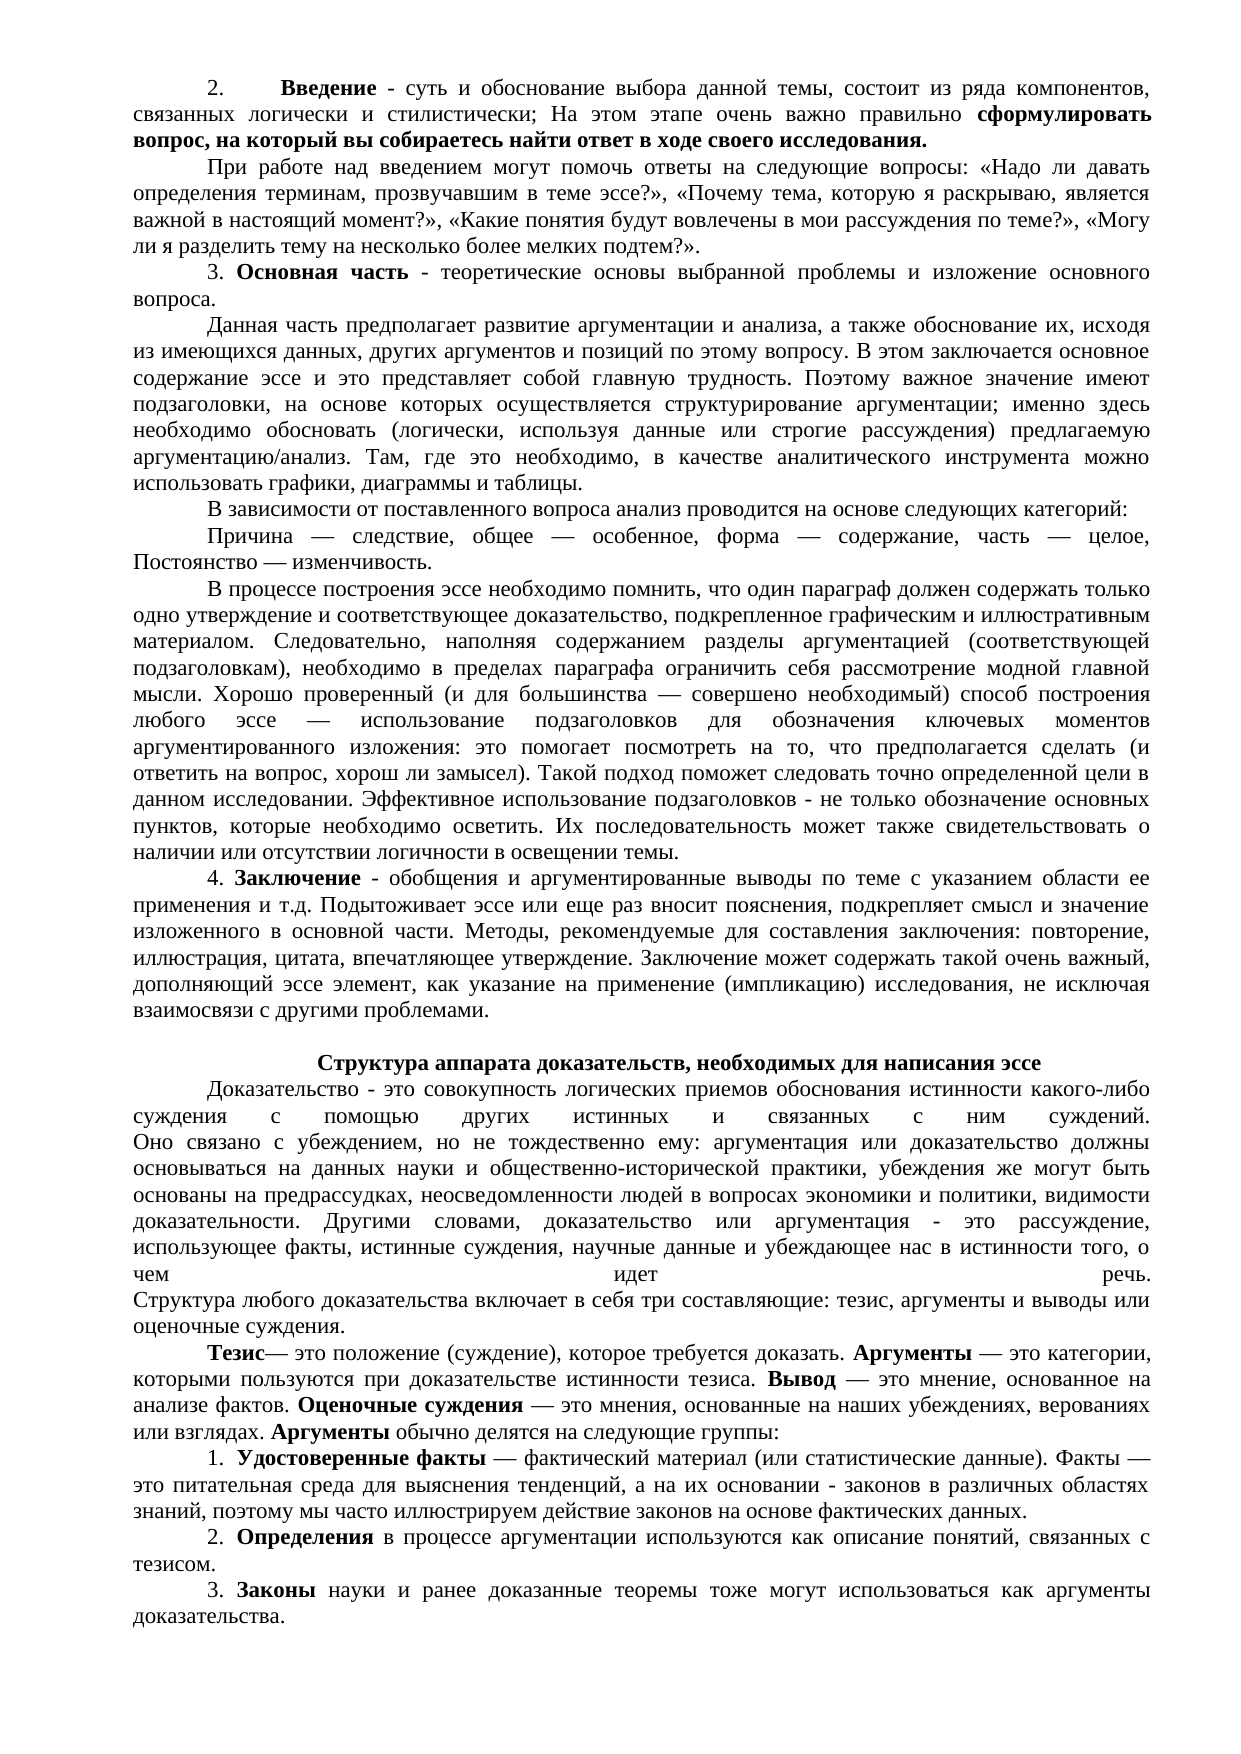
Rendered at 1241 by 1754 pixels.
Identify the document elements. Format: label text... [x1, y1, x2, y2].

list Введение - суть и обоснование выбора данной темы, состоит из ряда компонентов, связанных логически и стилистически; На этом этапе очень важно правильно сформулировать вопрос, на который вы собираетесь найти ответ в ходе своего исследования. [133, 74, 1152, 153]
text Доказательство - это совокупность логических приемов обоснования истинности какого-либо суждения с помощью других истинных и связанных с ним суждений. Оно связано с убеждением, но не тождественно ему: аргументация или доказательство должны основываться на данных науки и общественно-исторической практики, убеждения же могут быть основаны на предрассудках, неосведомленности людей в вопросах экономики и политики, видимости доказательности. Другими словами, доказательство или аргументация - это рассуждение, использующее факты, истинные суждения, научные данные и убеждающее нас в истинности того, о чем идет речь. Структура любого доказательства включает в себя три составляющие: тезис, аргументы и выводы или оценочные суждения. [133, 1075, 1152, 1339]
text Причина — следствие, общее — особенное, форма — содержание, часть — целое, Постоянство — изменчивость. [133, 522, 1152, 574]
text Данная часть предполагает развитие аргументации и анализа, а также обоснование их, исходя из имеющихся данных, других аргументов и позиций по этому вопросу. В этом заключается основное содержание эссе и это представляет собой главную трудность. Поэтому важное значение имеют подзаголовки, на основе которых осуществляется структурирование аргументации; именно здесь необходимо обосновать (логически, используя данные или строгие рассуждения) предлагаемую аргументацию/анализ. Там, где это необходимо, в качестве аналитического инструмента можно использовать графики, диаграммы и таблицы. [133, 311, 1152, 496]
text Структура аппарата доказательств, необходимых для написания эссе [133, 1049, 1152, 1075]
text При работе над введением могут помочь ответы на следующие вопросы: «Надо ли давать определения терминам, прозвучавшим в теме эссе?», «Почему тема, которую я раскрываю, является важной в настоящий момент?», «Какие понятия будут вовлечены в мои рассуждения по теме?», «Могу ли я разделить тему на несколько более мелких подтем?». [133, 153, 1152, 258]
text В процессе построения эссе необходимо помнить, что один параграф должен содержать только одно утверждение и соответствующее доказательство, подкрепленное графическим и иллюстративным материалом. Следовательно, наполняя содержанием разделы аргументацией (соответствующей подзаголовкам), необходимо в пределах параграфа ограничить себя рассмотрение модной главной мысли. Хорошо проверенный (и для большинства — совершено необходимый) способ построения любого эссе — использование подзаголовков для обозначения ключевых моментов аргументированного изложения: это помогает посмотреть на то, что предполагается сделать (и ответить на вопрос, хорош ли замысел). Такой подход поможет следовать точно определенной цели в данном исследовании. Эффективное использование подзаголовков - не только обозначение основных пунктов, которые необходимо осветить. Их последовательность может также свидетельствовать о наличии или отсутствии логичности в освещении темы. [133, 574, 1152, 864]
list Удостоверенные факты — фактический материал (или статистические данные). Факты — это питательная среда для выяснения тенденций, а на их основании - законов в различных областях знаний, поэтому мы часто иллюстрируем действие законов на основе фактических данных. [133, 1444, 1152, 1523]
list Определения в процессе аргументации используются как описание понятий, связанных с тезисом. [133, 1523, 1152, 1576]
text 4. Заключение - обобщения и аргументированные выводы по теме с указанием области ее применения и т.д. Подытоживает эссе или еще раз вносит пояснения, подкрепляет смысл и значение изложенного в основной части. Методы, рекомендуемые для составления заключения: повторение, иллюстрация, цитата, впечатляющее утверждение. Заключение может содержать такой очень важный, дополняющий эссе элемент, как указание на применение (импликацию) исследования, не исключая взаимосвязи с другими проблемами. [133, 864, 1152, 1023]
text Тезис— это положение (суждение), которое требуется доказать. Аргументы — это категории, которыми пользуются при доказательстве истинности тезиса. Вывод — это мнение, основанное на анализе фактов. Оценочные суждения — это мнения, основанные на наших убеждениях, верованиях или взглядах. Аргументы обычно делятся на следующие группы: [133, 1339, 1152, 1444]
list Законы науки и ранее доказанные теоремы тоже могут использоваться как аргументы доказательства. [133, 1576, 1152, 1629]
text 3. Основная часть - теоретические основы выбранной проблемы и изложение основного вопроса. [133, 258, 1152, 311]
text В зависимости от поставленного вопроса анализ проводится на основе следующих категорий: [133, 496, 1152, 522]
